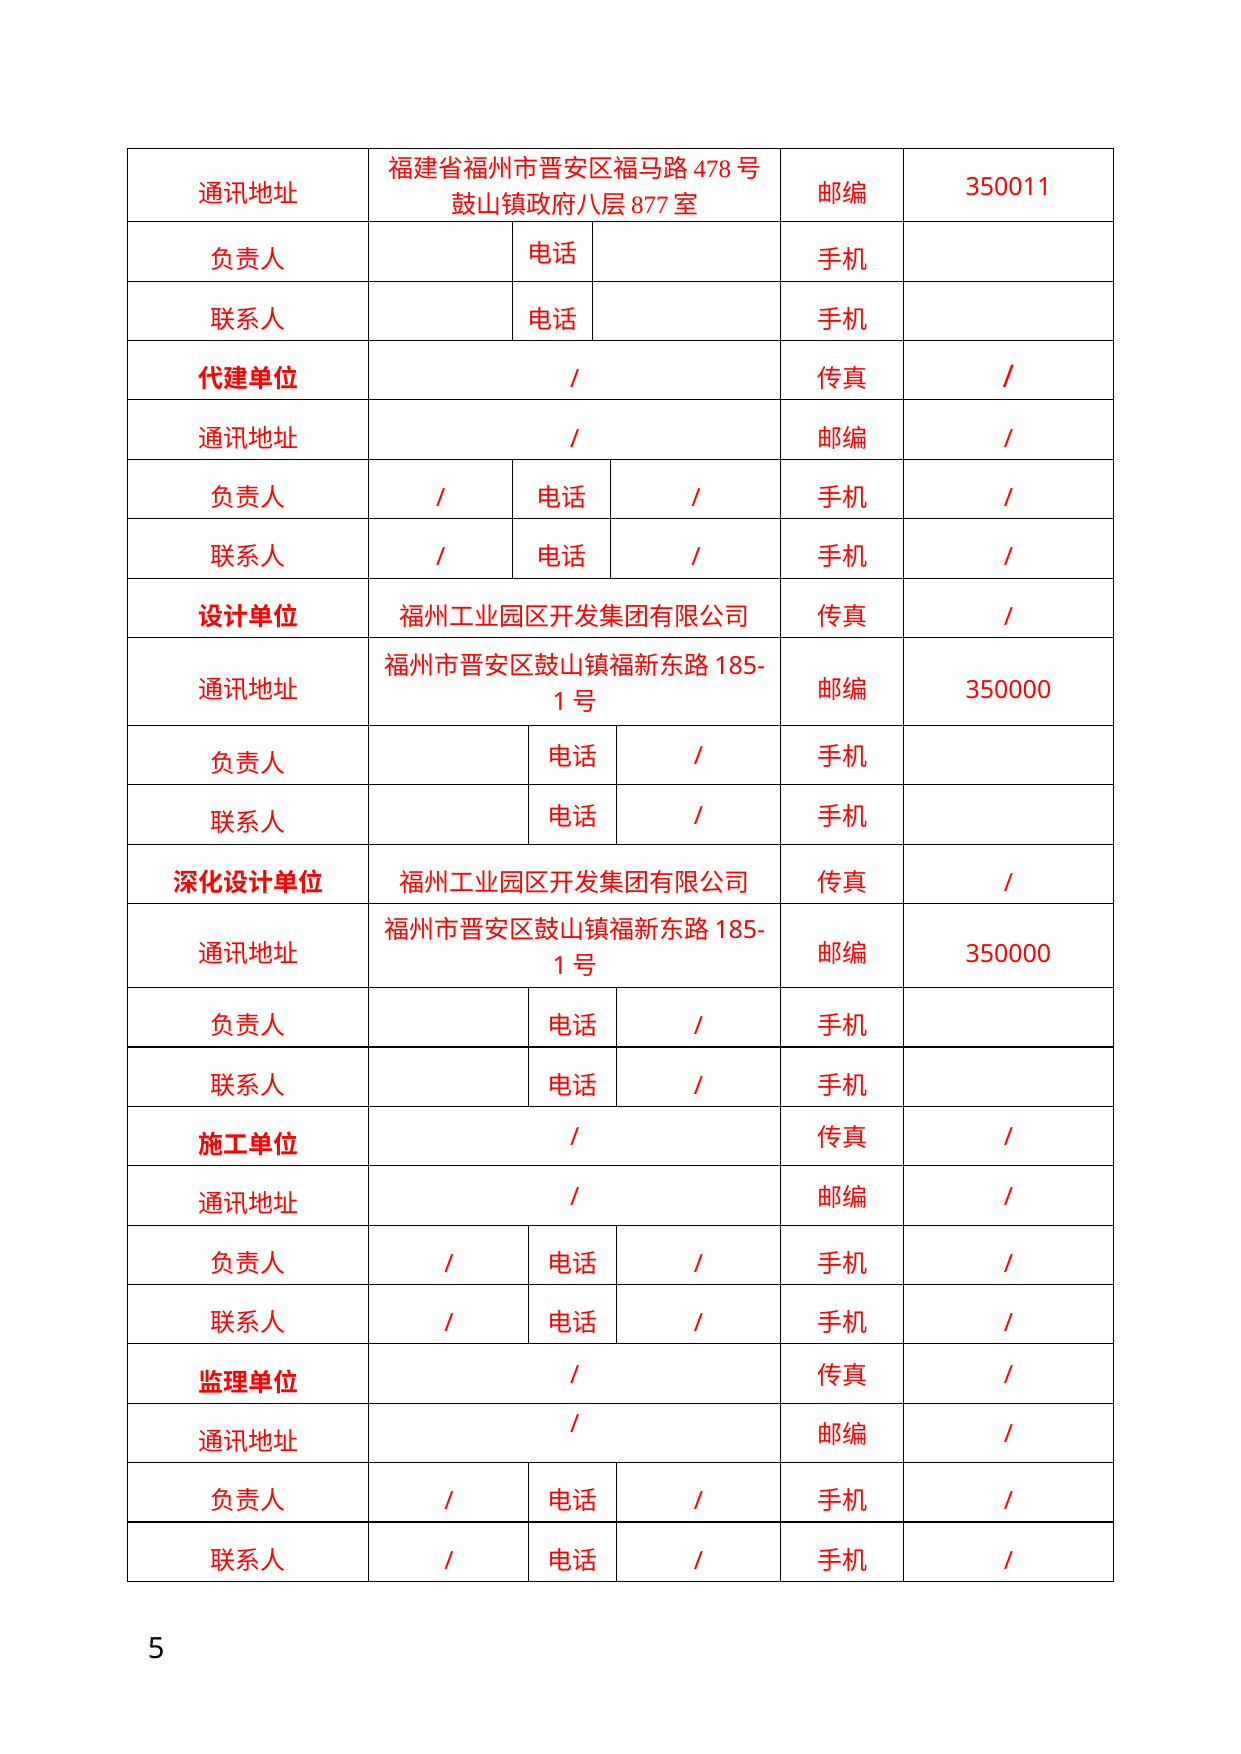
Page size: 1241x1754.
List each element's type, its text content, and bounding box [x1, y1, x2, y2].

table_cell 邮编 [781, 1166, 903, 1224]
table_cell 手机 [781, 222, 903, 281]
table_cell 负责人 [128, 222, 368, 281]
table_cell 邮编 [781, 149, 903, 221]
table_cell [904, 1048, 1113, 1106]
table_cell 电话 [513, 460, 610, 518]
table_cell 手机 [781, 785, 903, 843]
table_cell / [904, 519, 1113, 577]
table_cell 传真 [781, 579, 903, 637]
table_cell / [369, 1344, 780, 1403]
table_cell 福州市晋安区鼓山镇福新东路185-1号 [369, 904, 780, 987]
table_cell 电话 [513, 519, 610, 577]
table_cell [369, 785, 528, 843]
table_cell 通讯地址 [128, 149, 368, 221]
table_cell / [617, 1048, 780, 1106]
table_cell 负责人 [128, 460, 368, 518]
table_cell 手机 [781, 1285, 903, 1343]
table_cell / [904, 579, 1113, 637]
table_cell / [617, 1226, 780, 1284]
table_cell 负责人 [128, 726, 368, 784]
table_cell 电话 [529, 785, 616, 843]
table_cell 手机 [781, 1048, 903, 1106]
table_cell 电话 [529, 1523, 616, 1581]
table_cell / [617, 1523, 780, 1581]
table_cell 传真 [781, 341, 903, 399]
table_cell 深化设计单位 [128, 845, 368, 903]
table_cell / [904, 845, 1113, 903]
table_cell 电话 [529, 1226, 616, 1284]
table_cell [904, 222, 1113, 281]
table_cell / [904, 1463, 1113, 1521]
table_cell / [369, 460, 512, 518]
table_cell 350011 [904, 149, 1113, 221]
table_cell / [369, 1107, 780, 1165]
table_cell 手机 [781, 1523, 903, 1581]
table_cell / [369, 1523, 528, 1581]
table_cell 负责人 [128, 1463, 368, 1521]
table_cell 联系人 [128, 785, 368, 843]
table_cell / [369, 1285, 528, 1343]
table_cell 负责人 [128, 1226, 368, 1284]
table_cell 传真 [781, 845, 903, 903]
table_cell 福建省福州市晋安区福马路478号鼓山镇政府八层877室 [369, 149, 780, 221]
table_cell 福州市晋安区鼓山镇福新东路185-1号 [369, 638, 780, 725]
table_cell / [617, 785, 780, 843]
table_cell 手机 [781, 1463, 903, 1521]
table_cell / [369, 1404, 780, 1462]
table_cell [904, 785, 1113, 843]
table_cell / [617, 726, 780, 784]
table_cell 传真 [781, 1107, 903, 1165]
table_cell 手机 [781, 988, 903, 1046]
table_cell 邮编 [781, 638, 903, 725]
table_cell / [904, 1226, 1113, 1284]
table_cell / [904, 341, 1113, 399]
table_cell 电话 [529, 988, 616, 1046]
table_cell 联系人 [128, 1523, 368, 1581]
table_cell / [904, 1344, 1113, 1403]
table_cell 联系人 [128, 1048, 368, 1106]
table_cell [369, 726, 528, 784]
table_cell [369, 1048, 528, 1106]
table_cell 手机 [781, 282, 903, 340]
table_cell 手机 [781, 1226, 903, 1284]
table_cell / [904, 460, 1113, 518]
table_cell 负责人 [128, 988, 368, 1046]
table_cell 代建单位 [128, 341, 368, 399]
table_cell 电话 [529, 1463, 616, 1521]
table_cell [369, 222, 512, 281]
table_cell 联系人 [128, 519, 368, 577]
table_cell 传真 [781, 1344, 903, 1403]
table_cell 通讯地址 [128, 904, 368, 987]
table_cell 邮编 [781, 1404, 903, 1462]
table_cell / [617, 1285, 780, 1343]
table_cell / [369, 1166, 780, 1224]
table_cell [369, 988, 528, 1046]
table_cell 联系人 [128, 282, 368, 340]
table_cell / [611, 460, 780, 518]
table_cell 电话 [513, 222, 592, 281]
table_cell [593, 222, 780, 281]
table_cell 福州工业园区开发集团有限公司 [369, 579, 780, 637]
table_cell 手机 [781, 726, 903, 784]
table_cell / [611, 519, 780, 577]
table_cell 通讯地址 [128, 1166, 368, 1224]
table_cell / [904, 1285, 1113, 1343]
table_cell 电话 [529, 1285, 616, 1343]
table_cell / [369, 1463, 528, 1521]
table_cell / [904, 1523, 1113, 1581]
table_cell / [369, 341, 780, 399]
table_cell 邮编 [781, 904, 903, 987]
table_cell 设计单位 [128, 579, 368, 637]
table_cell 通讯地址 [128, 638, 368, 725]
table_cell 手机 [781, 519, 903, 577]
table_cell / [617, 1463, 780, 1521]
table_cell 电话 [529, 726, 616, 784]
table_cell / [904, 1166, 1113, 1224]
table_cell 电话 [529, 1048, 616, 1106]
table_cell [904, 282, 1113, 340]
table_cell [904, 988, 1113, 1046]
table_cell / [369, 1226, 528, 1284]
table_cell [369, 282, 512, 340]
table_cell [904, 726, 1113, 784]
table_cell / [369, 400, 780, 459]
table_cell 邮编 [781, 400, 903, 459]
table_cell / [369, 519, 512, 577]
table_cell 350000 [904, 904, 1113, 987]
table_cell 施工单位 [128, 1107, 368, 1165]
table_cell 监理单位 [128, 1344, 368, 1403]
table_cell 福州工业园区开发集团有限公司 [369, 845, 780, 903]
table_cell [593, 282, 780, 340]
table_cell 350000 [904, 638, 1113, 725]
table_cell / [904, 1404, 1113, 1462]
table_cell 手机 [781, 460, 903, 518]
table_cell / [617, 988, 780, 1046]
table_cell 通讯地址 [128, 400, 368, 459]
table_cell / [904, 1107, 1113, 1165]
table_cell / [904, 400, 1113, 459]
table_cell 电话 [513, 282, 592, 340]
table_cell 联系人 [128, 1285, 368, 1343]
table_cell 通讯地址 [128, 1404, 368, 1462]
